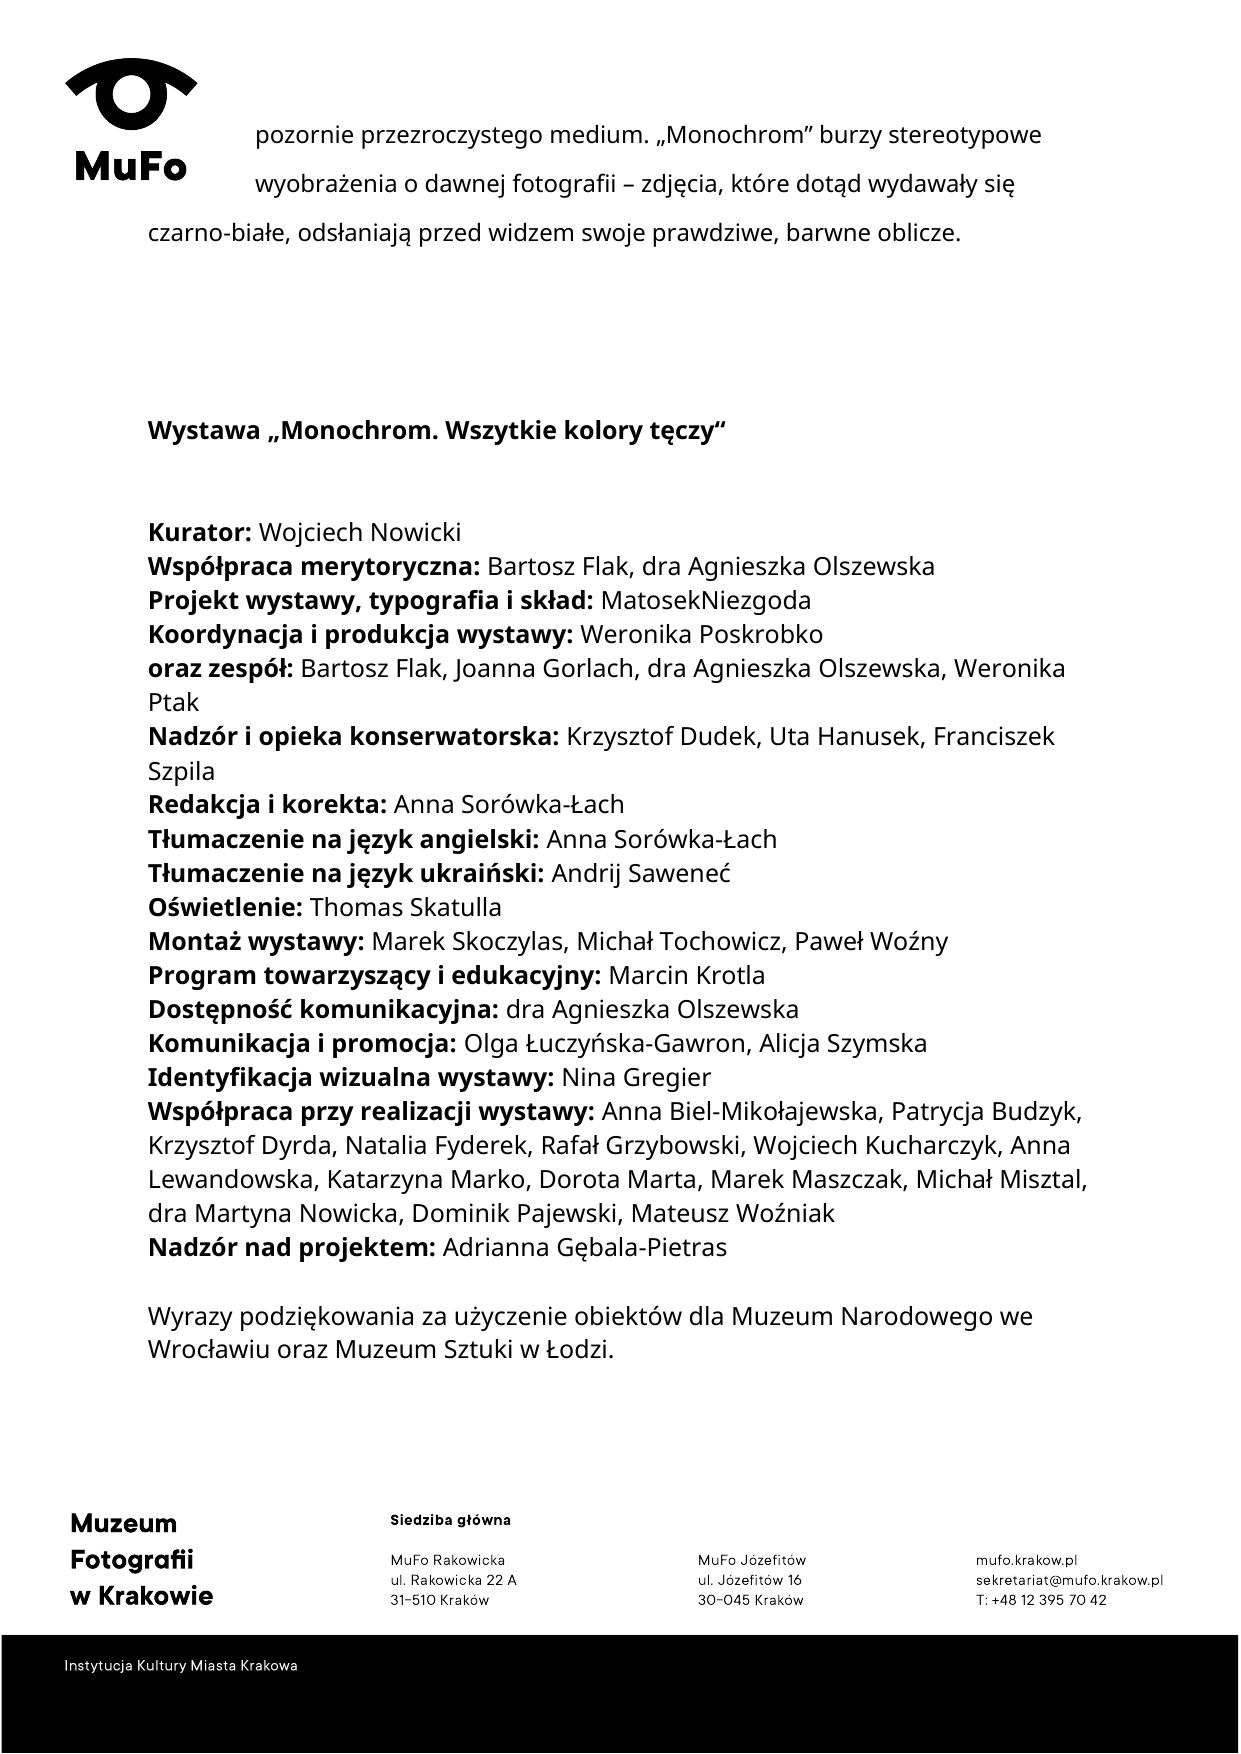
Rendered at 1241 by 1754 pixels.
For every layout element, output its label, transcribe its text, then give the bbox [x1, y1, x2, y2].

picture [1, 1509, 1239, 1753]
text Wyrazy podziękowania za użyczenie obiektów dla Muzeum Narodowego we Wrocławiu oraz Muzeum Sztuki w Łodzi. [148, 1298, 1092, 1366]
text Wystawa „Monochrom. Wszytkie kolory tęczy“ [148, 412, 1092, 447]
picture [3, 0, 236, 185]
text Kurator: Wojciech Nowicki Współpraca merytoryczna: Bartosz Flak, dra Agnieszka Olszewska Projekt wystawy, typografia i skład: MatosekNiezgoda Koordynacja i produkcja wystawy: Weronika Poskrobko oraz zespół: Bartosz Flak, Joanna Gorlach, dra Agnieszka Olszewska, Weronika Ptak Nadzór i opieka konserwatorska: Krzysztof Dudek, Uta Hanusek, Franciszek Szpila Redakcja i korekta: Anna Sorówka-Łach Tłumaczenie na język angielski: Anna Sorówka-Łach Tłumaczenie na język ukraiński: Andrij Saweneć Oświetlenie: Thomas Skatulla Montaż wystawy: Marek Skoczylas, Michał Tochowicz, Paweł Woźny Program towarzyszący i edukacyjny: Marcin Krotla Dostępność komunikacyjna: dra Agnieszka Olszewska Komunikacja i promocja: Olga Łuczyńska-Gawron, Alicja Szymska Identyfikacja wizualna wystawy: Nina Gregier Współpraca przy realizacji wystawy: Anna Biel-Mikołajewska, Patrycja Budzyk, Krzysztof Dyrda, Natalia Fyderek, Rafał Grzybowski, Wojciech Kucharczyk, Anna Lewandowska, Katarzyna Marko, Dorota Marta, Marek Maszczak, Michał Misztal, dra Martyna Nowicka, Dominik Pajewski, Mateusz Woźniak Nadzór nad projektem: Adrianna Gębala-Pietras [148, 515, 1092, 1264]
